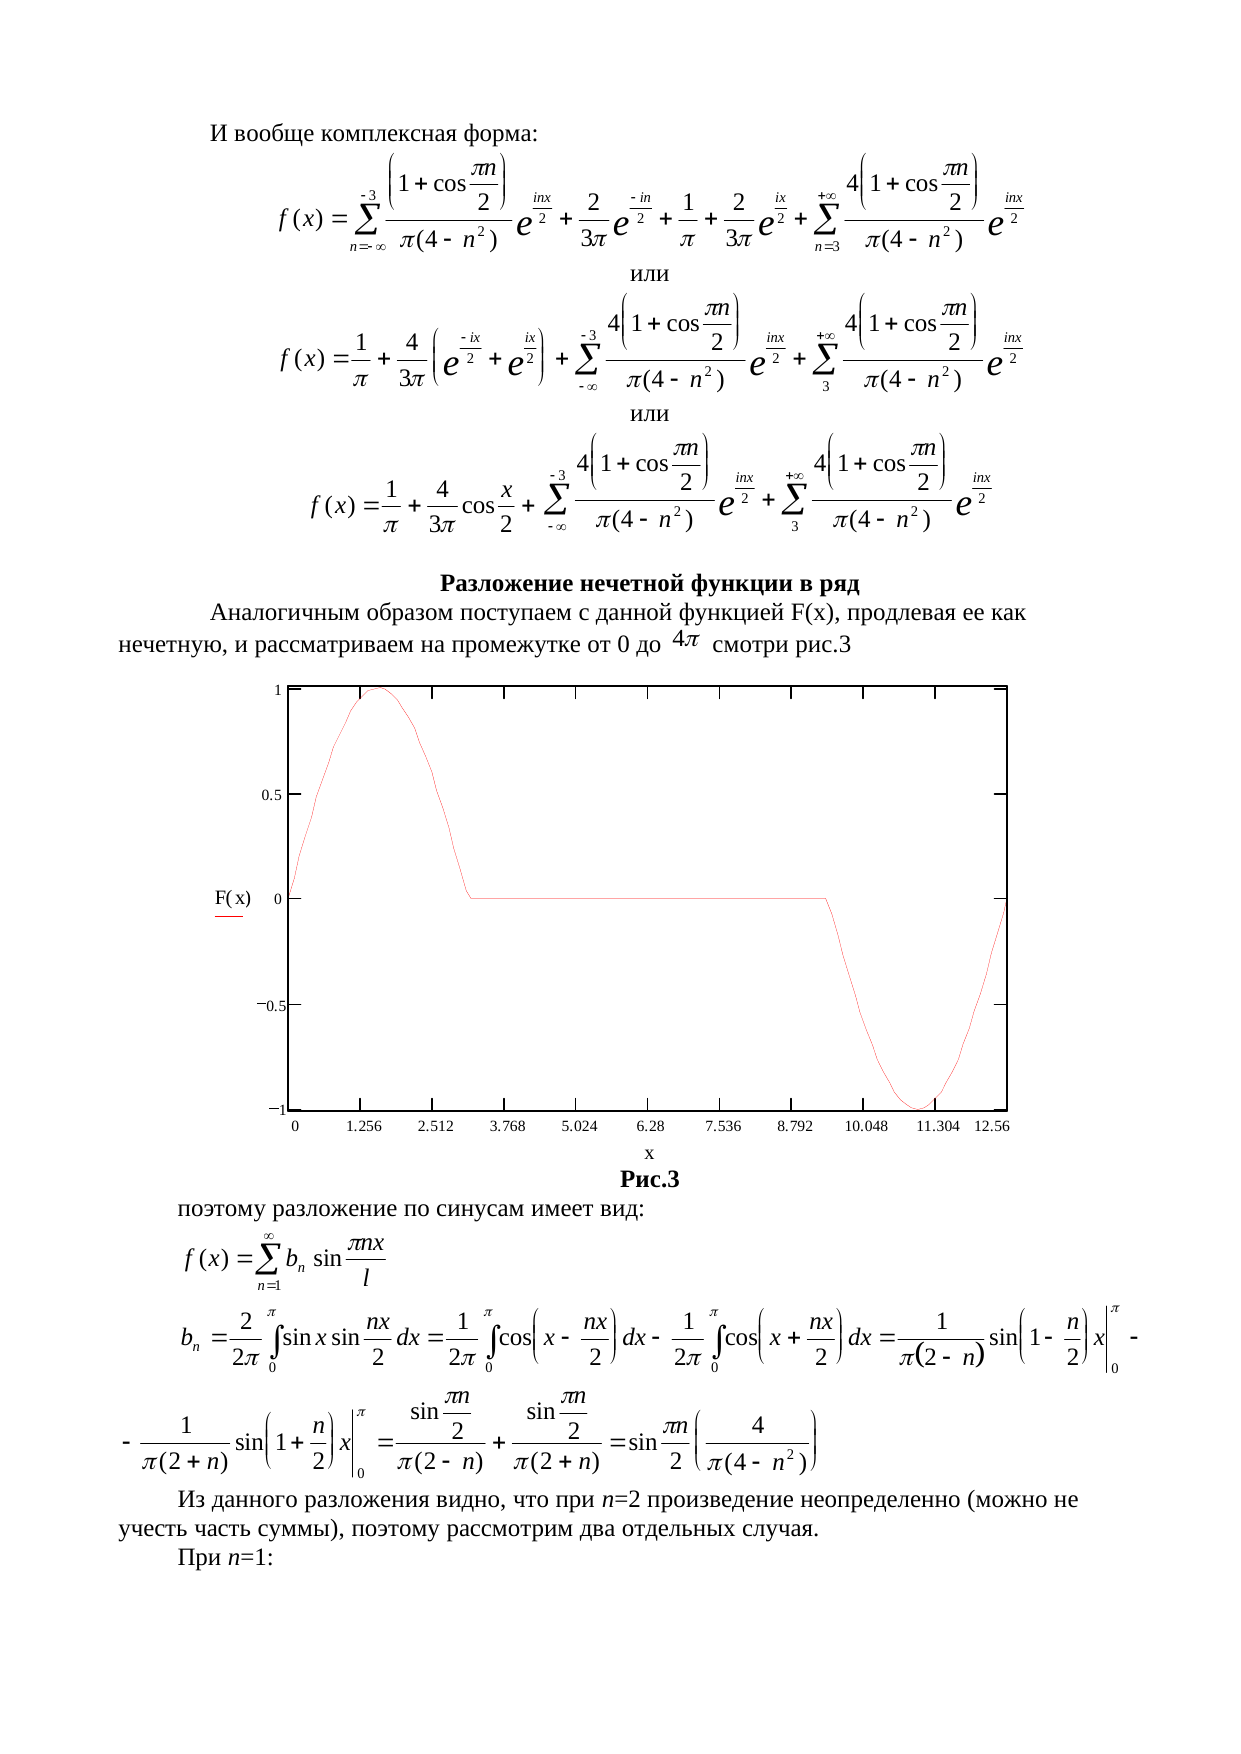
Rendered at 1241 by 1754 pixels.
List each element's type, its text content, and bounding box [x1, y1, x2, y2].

text поэтому разложение по синусам имеет вид: [118, 1193, 1122, 1222]
text И вообще комплексная форма: [118, 118, 1122, 147]
text или [118, 398, 1122, 427]
text Аналогичным образом поступаем с данной функцией F(x), продлевая ее как нечетную, и рассматриваем на промежутке от 0 до смотри рис.3 [118, 597, 1122, 658]
text или [118, 258, 1122, 287]
text Рис.3 [118, 1164, 1122, 1193]
text Из данного разложения видно, что при n=2 произведение неопределенно (можно не учесть часть суммы), поэтому рассмотрим два отдельных случая. [118, 1483, 1122, 1542]
text Разложение нечетной функции в ряд [118, 567, 1122, 597]
text При n=1: [118, 1542, 1122, 1571]
